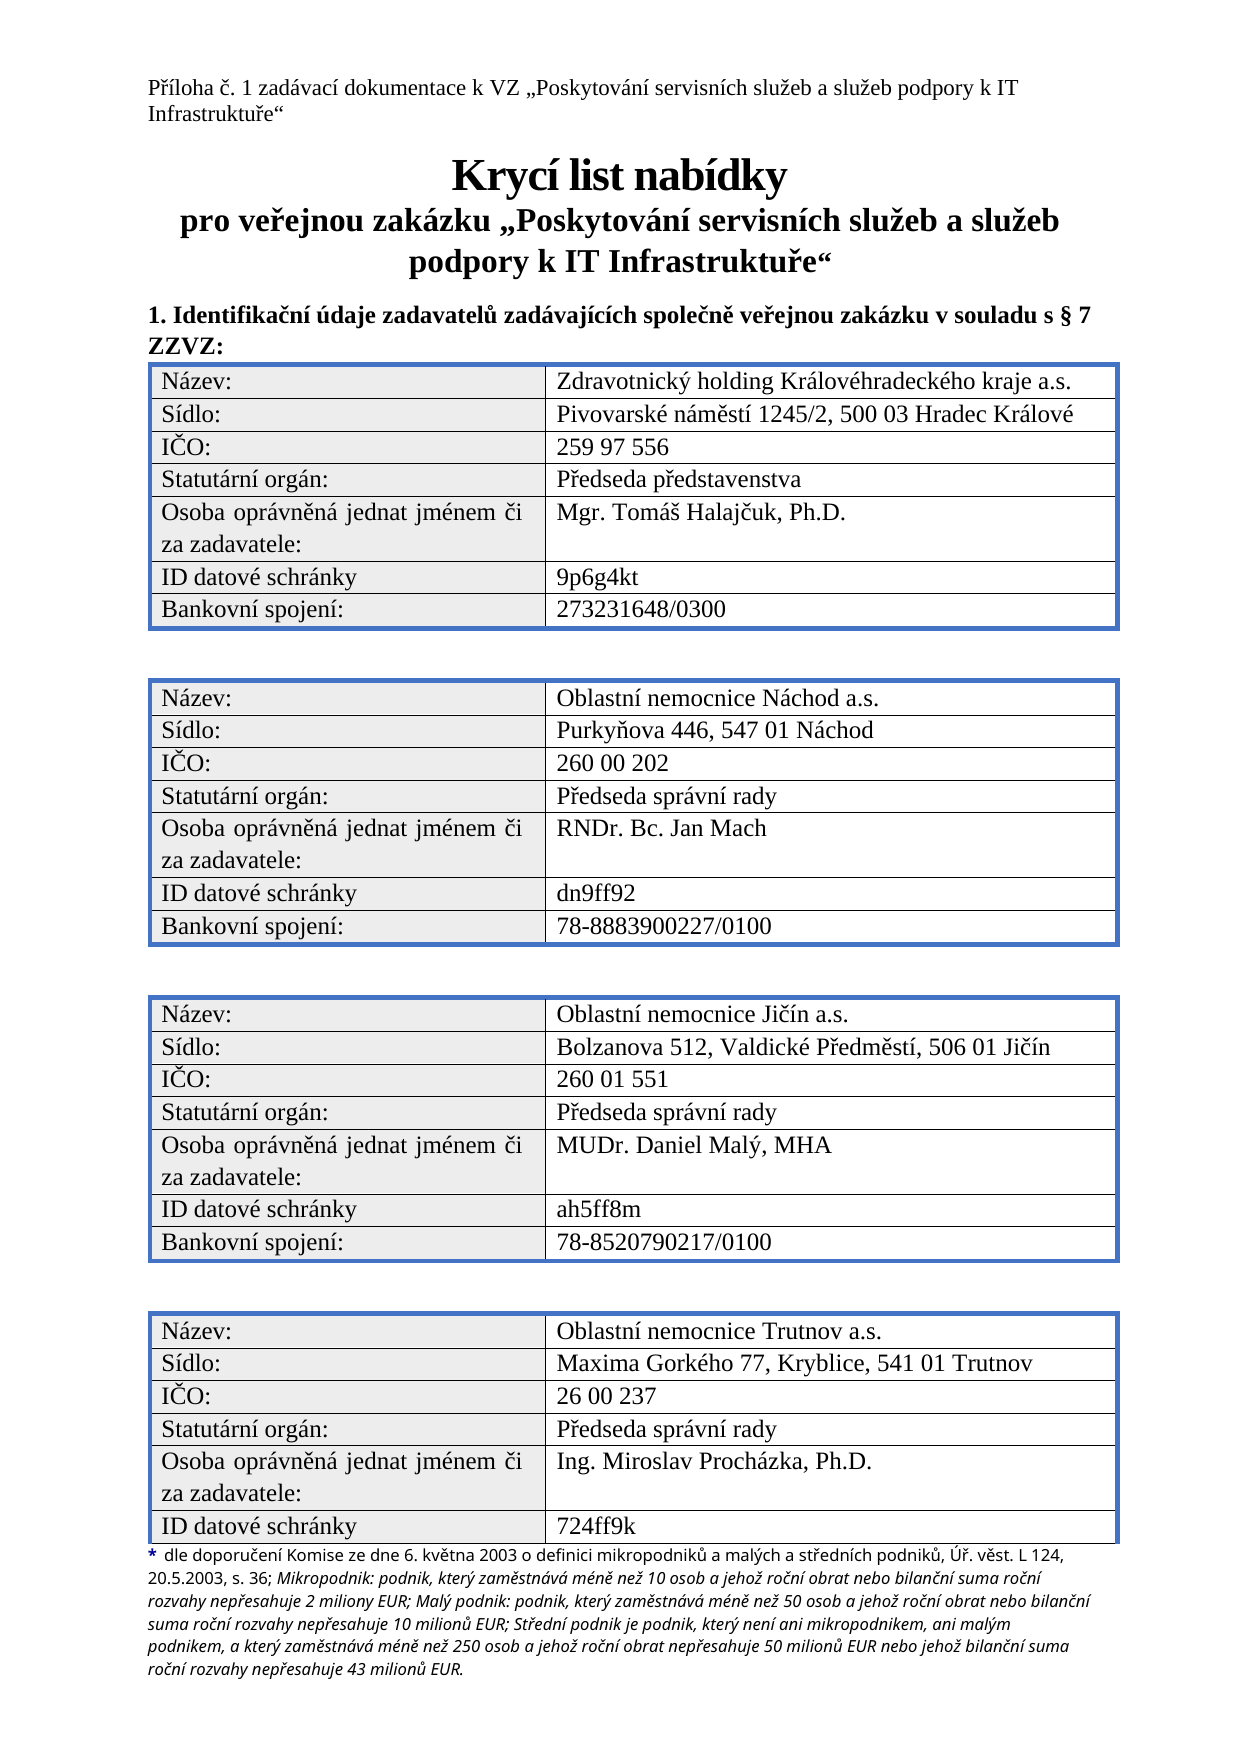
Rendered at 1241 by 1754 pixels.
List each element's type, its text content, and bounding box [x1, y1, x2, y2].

table_cell Předseda správní rady [546, 1097, 1115, 1129]
table_cell 260 01 551 [546, 1065, 1115, 1096]
table_cell 26 00 237 [546, 1381, 1115, 1413]
table_cell Bankovní spojení: [152, 1227, 545, 1259]
table_cell dn9ff92 [546, 878, 1115, 910]
table_cell Předseda správní rady [546, 781, 1115, 812]
table_cell ah5ff8m [546, 1195, 1115, 1226]
table_header Oblastní nemocnice Trutnov a.s. [546, 1316, 1115, 1347]
table_cell 724ff9k [546, 1511, 1115, 1543]
table_cell Statutární orgán: [152, 781, 545, 812]
table_cell Maxima Gorkého 77, Kryblice, 541 01 Trutnov [546, 1349, 1115, 1380]
table_header Název: [152, 1000, 545, 1031]
table_cell ID datové schránky [152, 878, 545, 910]
table_cell Sídlo: [152, 399, 545, 431]
table_cell Statutární orgán: [152, 464, 545, 496]
text pro veřejnou zakázku „Poskytování servisních služeb a služeb podpory k IT Infrastruktuře“ [148, 200, 1093, 280]
table_cell 260 00 202 [546, 748, 1115, 780]
table_cell ID datové schránky [152, 1511, 545, 1543]
table_cell IČO: [152, 748, 545, 780]
table_cell Předseda správní rady [546, 1414, 1115, 1445]
table_cell Osoba oprávněná jednat jménem či za zadavatele: [152, 1446, 545, 1510]
table_cell Bolzanova 512, Valdické Předměstí, 506 01 Jičín [546, 1032, 1115, 1063]
table_cell Bankovní spojení: [152, 911, 545, 942]
table_cell Osoba oprávněná jednat jménem či za zadavatele: [152, 813, 545, 877]
table_cell Ing. Miroslav Procházka, Ph.D. [546, 1446, 1115, 1510]
table_cell IČO: [152, 432, 545, 463]
table_cell Bankovní spojení: [152, 594, 545, 626]
table_cell ID datové schránky [152, 562, 545, 593]
table_header Název: [152, 683, 545, 714]
table_cell IČO: [152, 1381, 545, 1413]
table_cell Sídlo: [152, 716, 545, 747]
table_cell 9p6g4kt [546, 562, 1115, 593]
table_header Oblastní nemocnice Náchod a.s. [546, 683, 1115, 714]
table_cell IČO: [152, 1065, 545, 1096]
table_cell RNDr. Bc. Jan Mach [546, 813, 1115, 877]
table_cell MUDr. Daniel Malý, MHA [546, 1130, 1115, 1193]
table_cell Purkyňova 446, 547 01 Náchod [546, 716, 1115, 747]
table_header Zdravotnický holding Královéhradeckého kraje a.s. [546, 367, 1115, 398]
title Krycí list nabídky [148, 148, 1093, 200]
table_header Oblastní nemocnice Jičín a.s. [546, 1000, 1115, 1031]
table_cell Osoba oprávněná jednat jménem či za zadavatele: [152, 497, 545, 561]
table_cell Předseda představenstva [546, 464, 1115, 496]
table_cell Statutární orgán: [152, 1414, 545, 1445]
subtitle 1. Identifikační údaje zadavatelů zadávajících společně veřejnou zakázku v souladu s § 7 ZZVZ: [148, 300, 1093, 359]
table_cell Sídlo: [152, 1032, 545, 1063]
table_cell 259 97 556 [546, 432, 1115, 463]
table_cell 273231648/0300 [546, 594, 1115, 626]
table_cell Osoba oprávněná jednat jménem či za zadavatele: [152, 1130, 545, 1193]
table_cell Mgr. Tomáš Halajčuk, Ph.D. [546, 497, 1115, 561]
table_cell Pivovarské náměstí 1245/2, 500 03 Hradec Králové [546, 399, 1115, 431]
table_cell Statutární orgán: [152, 1097, 545, 1129]
table_cell ID datové schránky [152, 1195, 545, 1226]
table_header Název: [152, 1316, 545, 1347]
table_cell Sídlo: [152, 1349, 545, 1380]
table_cell 78-8520790217/0100 [546, 1227, 1115, 1259]
table_cell 78-8883900227/0100 [546, 911, 1115, 942]
table_header Název: [152, 367, 545, 398]
